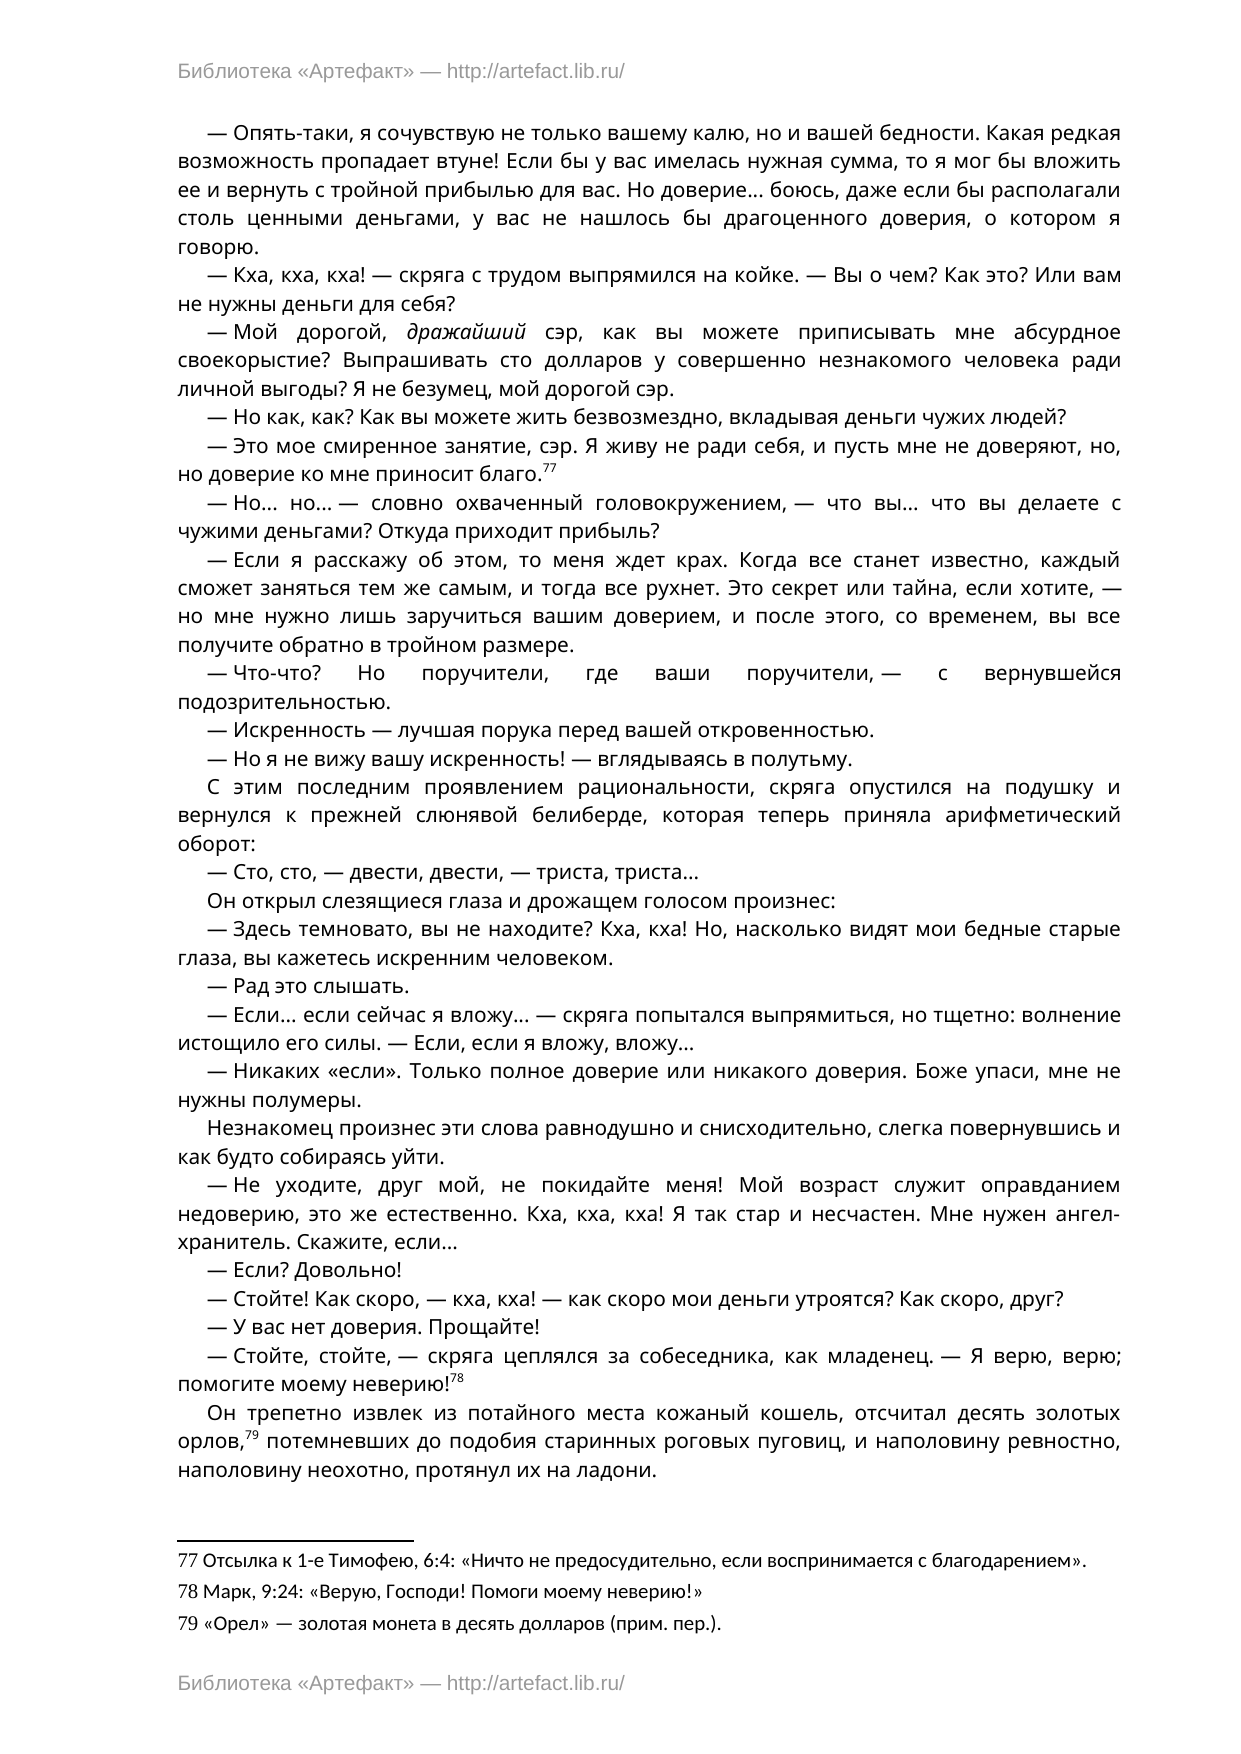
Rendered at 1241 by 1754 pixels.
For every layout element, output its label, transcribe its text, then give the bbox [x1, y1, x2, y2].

text — Опять-таки, я сочувствую не только вашему калю, но и вашей бедности. Какая редкая возможность пропадает втуне! Если бы у вас имелась нужная сумма, то я мог бы вложить ее и вернуть с тройной прибылью для вас. Но доверие... боюсь, даже если бы располагали столь ценными деньгами, у вас не нашлось бы драгоценного доверия, о котором я говорю. [177, 118, 1122, 260]
text — Но я не вижу вашу искренность! — вглядываясь в полутьму. [177, 744, 1122, 772]
text — Никаких «если». Только полное доверие или никакого доверия. Боже упаси, мне не нужны полумеры. [177, 1057, 1122, 1113]
text — Если я расскажу об этом, то меня ждет крах. Когда все станет известно, каждый сможет заняться тем же самым, и тогда все рухнет. Это секрет или тайна, если хотите, — но мне нужно лишь заручиться вашим доверием, и после этого, со временем, вы все получите обратно в тройном размере. [177, 545, 1122, 658]
text — Стойте! Как скоро, — кха, кха! — как скоро мои деньги утроятся? Как скоро, друг? [177, 1284, 1122, 1312]
text — Что-что? Но поручители, где ваши поручители, — с вернувшейся подозрительностью. [177, 658, 1122, 715]
text — Сто, сто, — двести, двести, — триста, триста... [177, 857, 1122, 886]
text — Мой дорогой, дражайший сэр, как вы можете приписывать мне абсурдное своекорыстие? Выпрашивать сто долларов у совершенно незнакомого человека ради личной выгоды? Я не безумец, мой дорогой сэр. [177, 317, 1122, 402]
text — Стойте, стойте, — скряга цеплялся за собеседника, как младенец. — Я верю, верю; помогите моему неверию! [177, 1341, 1122, 1398]
text Он трепетно извлек из потайного места кожаный кошель, отсчитал десять золотых орлов, потемневших до подобия старинных роговых пуговиц, и наполовину ревностно, наполовину неохотно, протянул их на ладони. [177, 1398, 1122, 1483]
text — Здесь темновато, вы не находите? Кха, кха! Но, насколько видят мои бедные старые глаза, вы кажетесь искренним человеком. [177, 914, 1122, 971]
text — Кха, кха, кха! — скряга с трудом выпрямился на койке. — Вы о чем? Как это? Или вам не нужны деньги для себя? [177, 260, 1122, 317]
text Незнакомец произнес эти слова равнодушно и снисходительно, слегка повернувшись и как будто собираясь уйти. [177, 1113, 1122, 1170]
text Он открыл слезящиеся глаза и дрожащем голосом произнес: [177, 886, 1122, 914]
text — Не уходите, друг мой, не покидайте меня! Мой возраст служит оправданием недоверию, это же естественно. Кха, кха, кха! Я так стар и несчастен. Мне нужен ангел-хранитель. Скажите, если... [177, 1170, 1122, 1256]
text — Если... если сейчас я вложу... — скряга попытался выпрямиться, но тщетно: волнение истощило его силы. — Если, если я вложу, вложу... [177, 1000, 1122, 1057]
text — Искренность — лучшая порука перед вашей откровенностью. [177, 715, 1122, 744]
text — У вас нет доверия. Прощайте! [177, 1312, 1122, 1341]
text — Но как, как? Как вы можете жить безвозмездно, вкладывая деньги чужих людей? [177, 402, 1122, 431]
text — Рад это слышать. [177, 971, 1122, 1000]
text — Если? Довольно! [177, 1256, 1122, 1284]
text — Но... но... — словно охваченный головокружением, — что вы... что вы делаете с чужими деньгами? Откуда приходит прибыль? [177, 488, 1122, 545]
text — Это мое смиренное занятие, сэр. Я живу не ради себя, и пусть мне не доверяют, но, но доверие ко мне приносит благо. [177, 431, 1122, 488]
text С этим последним проявлением рациональности, скряга опустился на подушку и вернулся к прежней слюнявой белиберде, которая теперь приняла арифметический оборот: [177, 772, 1122, 857]
